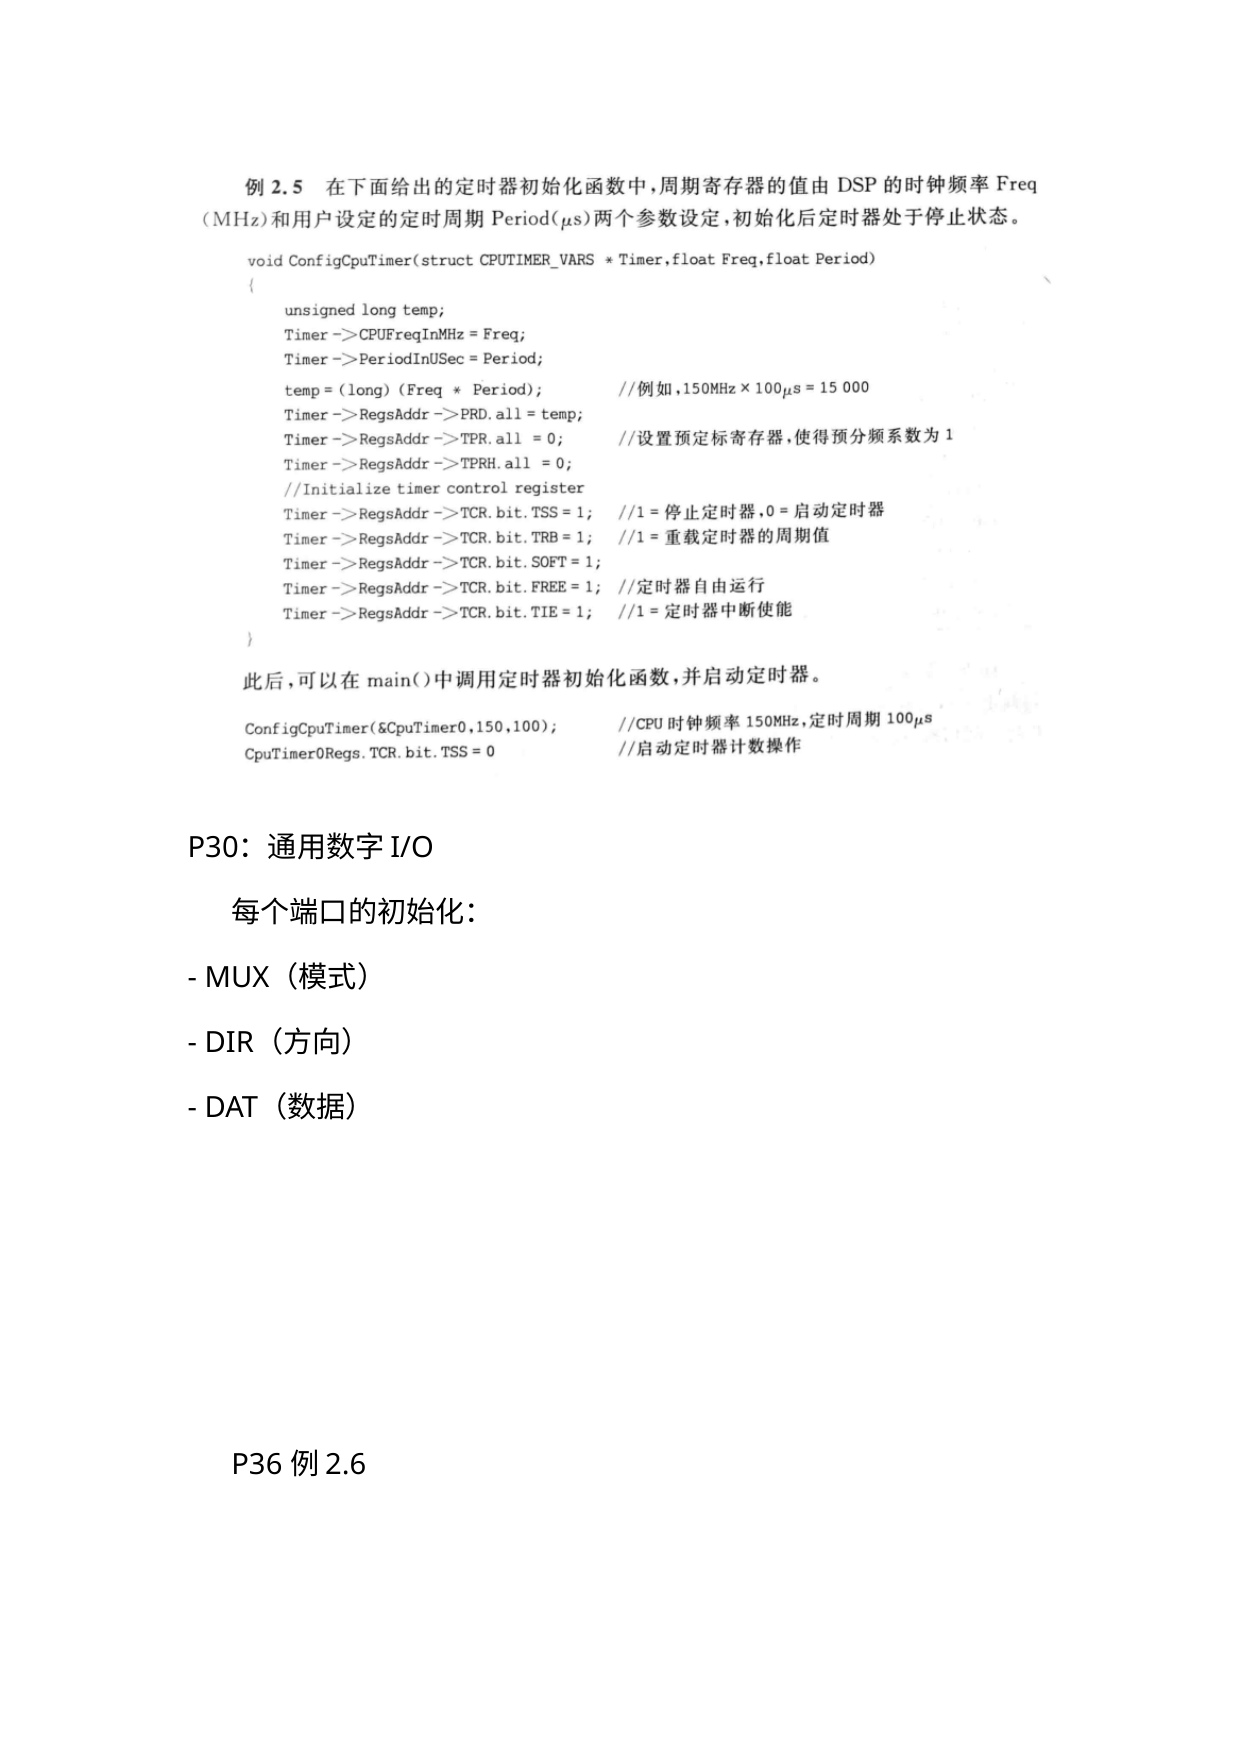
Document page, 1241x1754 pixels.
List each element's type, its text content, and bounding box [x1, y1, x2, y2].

picture [187, 162, 1053, 784]
text P30：通用数字I/O [187, 812, 1053, 877]
text - MUX（模式） [187, 942, 1053, 1007]
text ​ 每个端口的初始化： [187, 877, 1053, 942]
text ​ P36 例2.6 [187, 1429, 1053, 1494]
text - DIR（方向） [187, 1007, 1053, 1072]
text - DAT（数据） [187, 1072, 1053, 1137]
